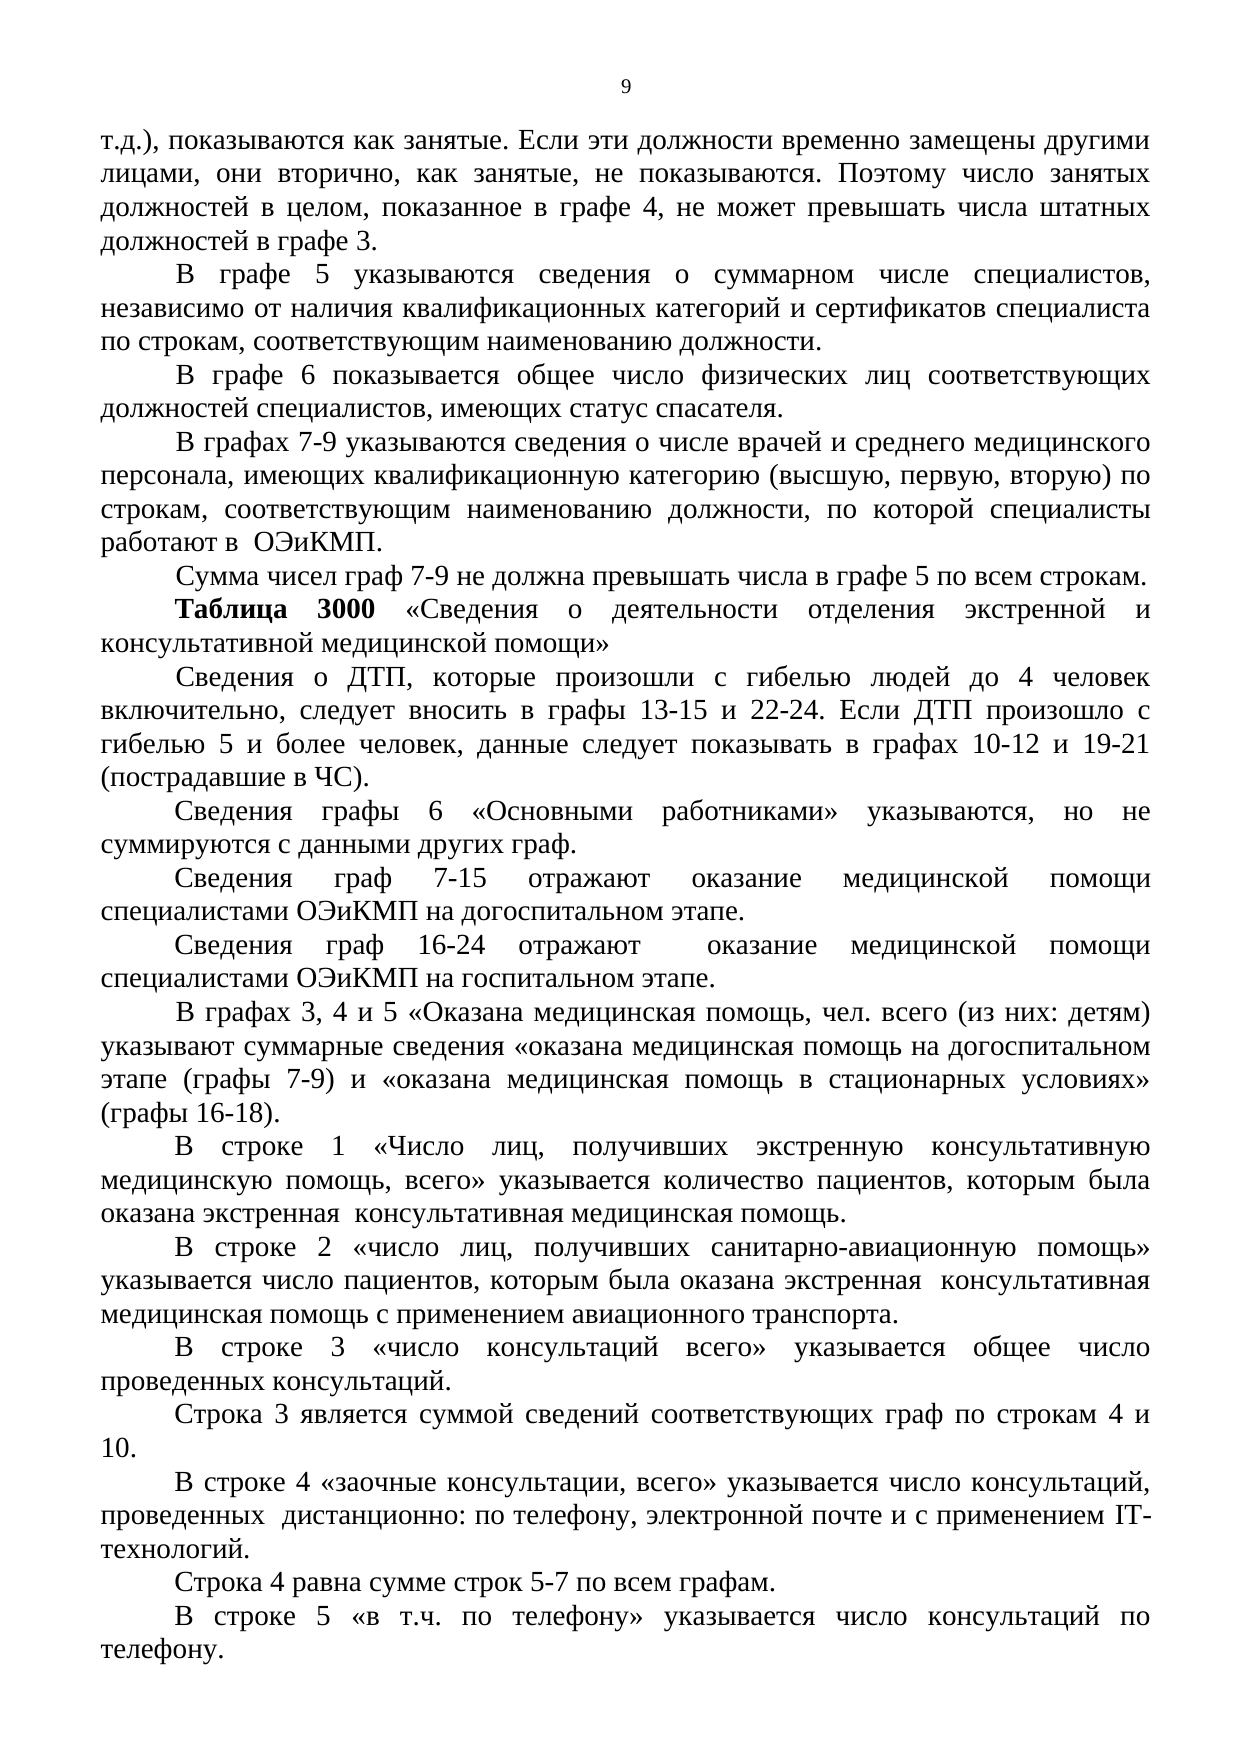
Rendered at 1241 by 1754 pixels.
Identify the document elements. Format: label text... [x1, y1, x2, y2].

text В строке 3 «число консультаций всего» указывается общее число проведенных консультаций. [100, 1329, 1152, 1397]
text Сумма чисел граф 7-9 не должна превышать числа в графе 5 по всем строкам. [100, 558, 1152, 592]
text Сведения граф 16-24 отражают оказание медицинской помощи специалистами ОЭиКМП на госпитальном этапе. [100, 927, 1152, 994]
text В строке 4 «заочные консультации, всего» указывается число консультаций, проведенных дистанционно: по телефону, электронной почте и с применением IT-технологий. [100, 1464, 1152, 1564]
text В графах 7-9 указываются сведения о числе врачей и среднего медицинского персонала, имеющих квалификационную категорию (высшую, первую, вторую) по строкам, соответствующим наименованию должности, по которой специалисты работают в ОЭиКМП. [100, 424, 1152, 558]
text В графах 3, 4 и 5 «Оказана медицинская помощь, чел. всего (из них: детям) указывают суммарные сведения «оказана медицинская помощь на догоспитальном этапе (графы 7-9) и «оказана медицинская помощь в стационарных условиях» (графы 16-18). [100, 994, 1152, 1128]
text В строке 5 «в т.ч. по телефону» указывается число консультаций по телефону. [100, 1598, 1152, 1665]
text Таблица 3000 «Сведения о деятельности отделения экстренной и консультативной медицинской помощи» [100, 592, 1152, 659]
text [100, 122, 1152, 256]
text Сведения граф 7-15 отражают оказание медицинской помощи специалистами ОЭиКМП на догоспитальном этапе. [100, 860, 1152, 927]
text Строка 3 является суммой сведений соответствующих граф по строкам 4 и 10. [100, 1397, 1152, 1464]
text В графе 6 показывается общее число физических лиц соответствующих должностей специалистов, имеющих статус спасателя. [100, 357, 1152, 424]
text Сведения о ДТП, которые произошли с гибелью людей до 4 человек включительно, следует вносить в графы 13-15 и 22-24. Если ДТП произошло с гибелью 5 и более человек, данные следует показывать в графах 10-12 и 19-21 (пострадавшие в ЧС). [100, 659, 1152, 793]
text Строка 4 равна сумме строк 5-7 по всем графам. [100, 1564, 1152, 1598]
text Сведения графы 6 «Основными работниками» указываются, но не суммируются с данными других граф. [100, 793, 1152, 860]
text В строке 2 «число лиц, получивших санитарно-авиационную помощь» указывается число пациентов, которым была оказана экстренная консультативная медицинская помощь с применением авиационного транспорта. [100, 1229, 1152, 1329]
text В строке 1 «Число лиц, получивших экстренную консультативную медицинскую помощь, всего» указывается количество пациентов, которым была оказана экстренная консультативная медицинская помощь. [100, 1128, 1152, 1229]
text В графе 5 указываются сведения о суммарном числе специалистов, независимо от наличия квалификационных категорий и сертификатов специалиста по строкам, соответствующим наименованию должности. [100, 256, 1152, 357]
